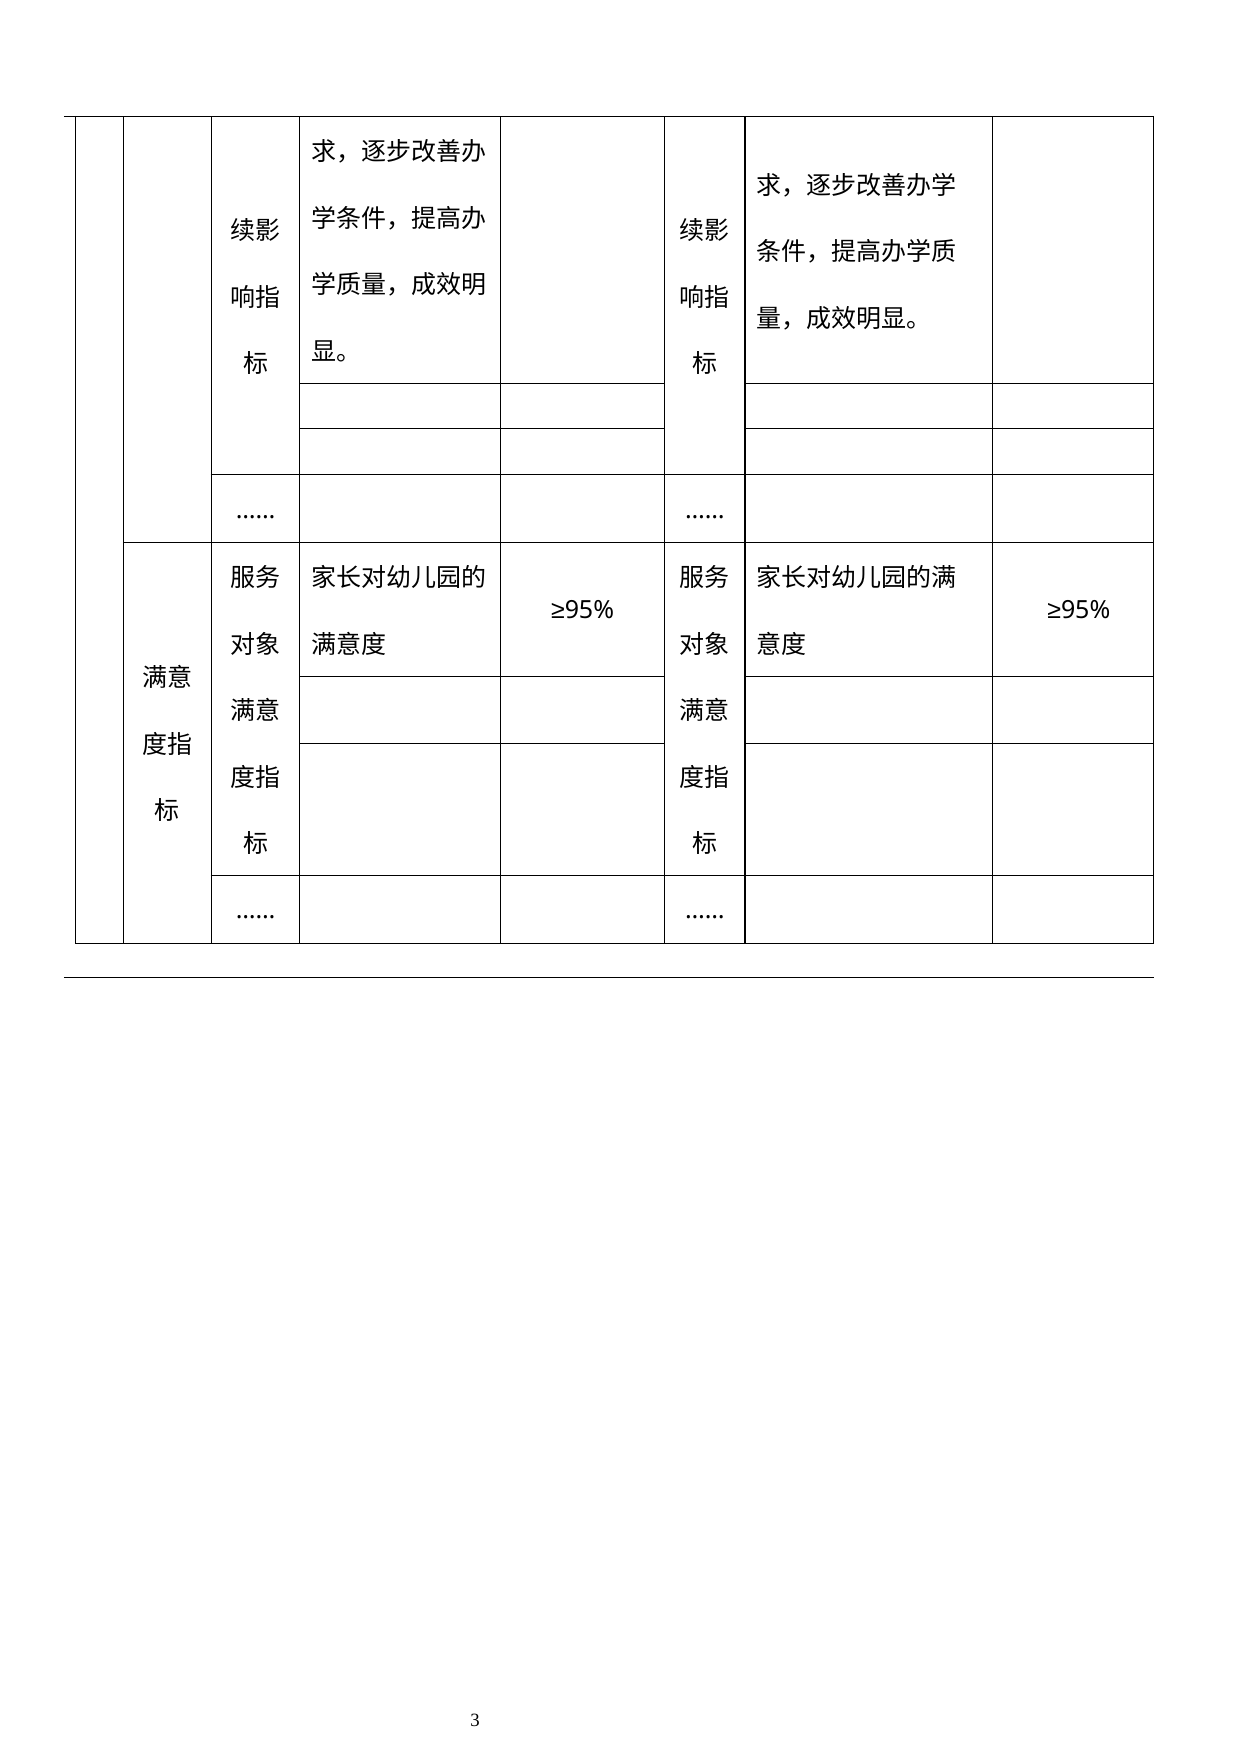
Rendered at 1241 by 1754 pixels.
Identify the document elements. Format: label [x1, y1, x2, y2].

table_cell [64, 117, 1154, 977]
